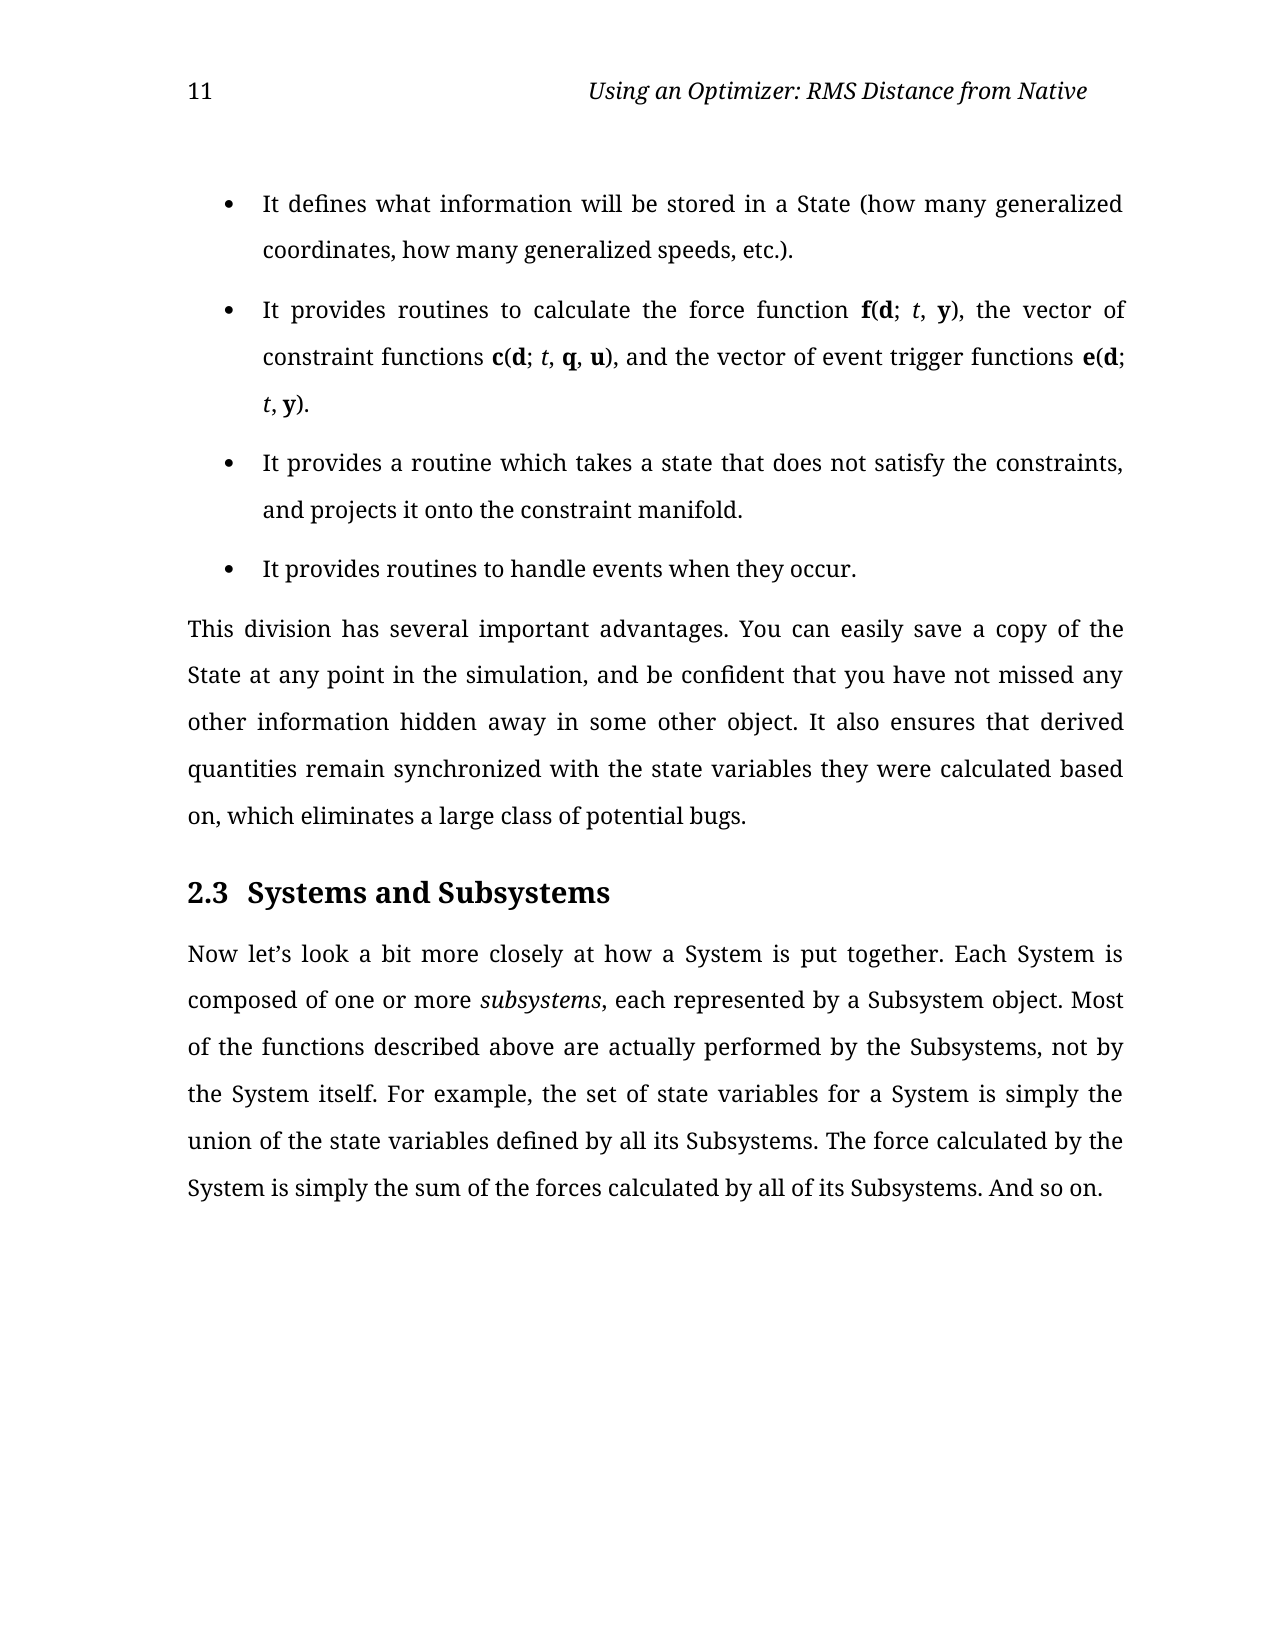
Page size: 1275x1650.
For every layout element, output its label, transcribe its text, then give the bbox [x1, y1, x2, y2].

text Now let’s look a bit more closely at how a System is put together. Each System is composed of one or more subsystems, each represented by a Subsystem object. Most of the functions described above are actually performed by the Subsystems, not by the System itself. For example, the set of state variables for a System is simply the union of the state variables defined by all its Subsystems. The force calculated by the System is simply the sum of the forces calculated by all of its Subsystems. And so on. [187, 938, 1125, 1203]
list It provides routines to handle events when they occur. [225, 553, 1125, 584]
text This division has several important advantages. You can easily save a copy of the State at any point in the simulation, and be confident that you have not missed any other information hidden away in some other object. It also ensures that derived quantities remain synchronized with the state variables they were calculated based on, which eliminates a large class of potential bugs. [187, 612, 1125, 831]
subtitle Systems and Subsystems [187, 872, 1125, 912]
list It defines what information will be stored in a State (how many generalized coordinates, how many generalized speeds, etc.). [225, 187, 1125, 266]
list It provides a routine which takes a state that does not satisfy the constraints, and projects it onto the constraint manifold. [225, 447, 1125, 525]
list It provides routines to calculate the force function f(d; t, y), the vector of constraint functions c(d; t, q, u), and the vector of event trigger functions e(d; t, y). [225, 294, 1125, 419]
